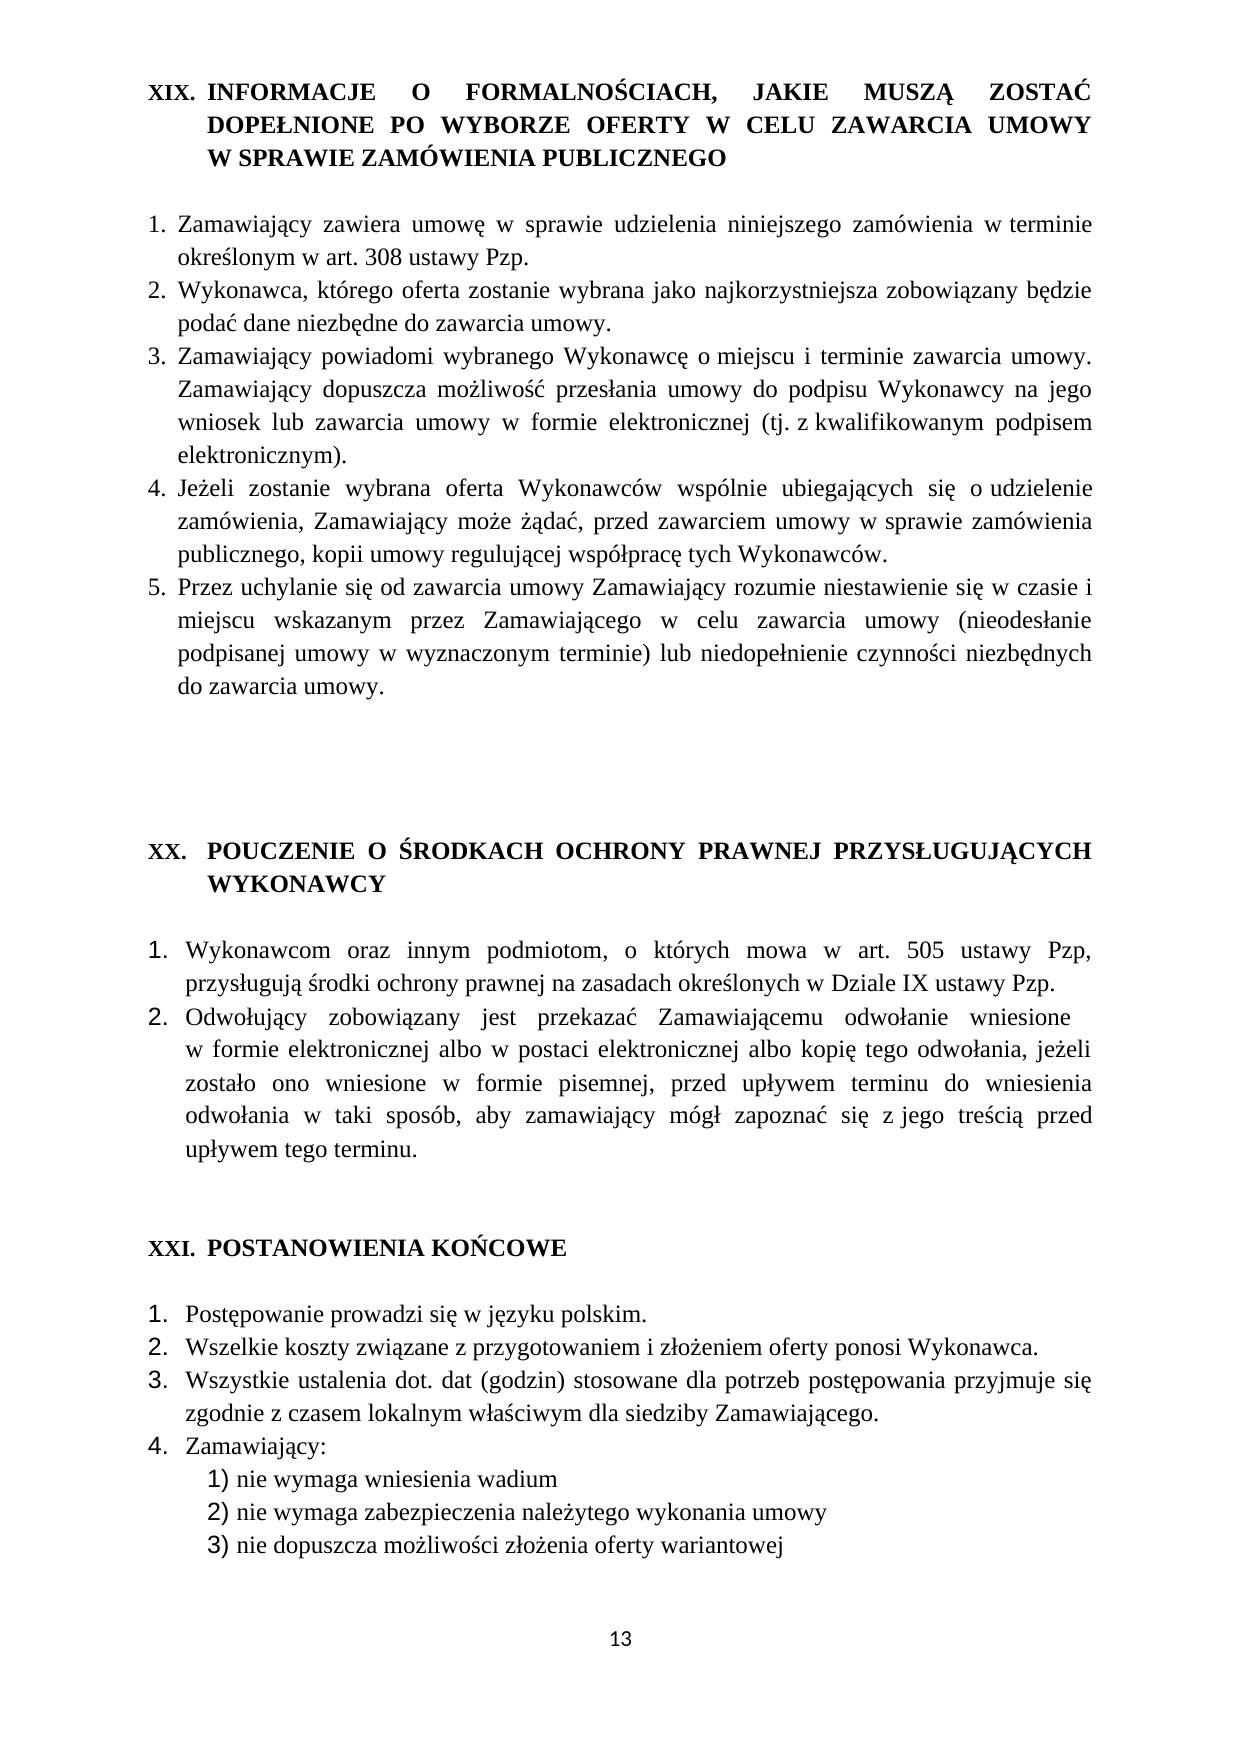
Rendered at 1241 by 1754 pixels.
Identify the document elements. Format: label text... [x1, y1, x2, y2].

list Wszelkie koszty związane z przygotowaniem i złożeniem oferty ponosi Wykonawca. [148, 1332, 1092, 1361]
list INFORMACJE O FORMALNOŚCIACH, JAKIE MUSZĄ ZOSTAĆ DOPEŁNIONE PO WYBORZE OFERTY W CELU ZAWARCIA UMOWY W SPRAWIE ZAMÓWIENIA PUBLICZNEGO [148, 77, 1092, 172]
list Przez uchylanie się od zawarcia umowy Zamawiający rozumie niestawienie się w czasie i miejscu wskazanym przez Zamawiającego w celu zawarcia umowy (nieodesłanie podpisanej umowy w wyznaczonym terminie) lub niedopełnienie czynności niezbędnych do zawarcia umowy. [148, 572, 1092, 700]
list Wszystkie ustalenia dot. dat (godzin) stosowane dla potrzeb postępowania przyjmuje się zgodnie z czasem lokalnym właściwym dla siedziby Zamawiającego. [148, 1365, 1092, 1427]
list Postępowanie prowadzi się w języku polskim. [148, 1299, 1092, 1328]
list Wykonawca, którego oferta zostanie wybrana jako najkorzystniejsza zobowiązany będzie podać dane niezbędne do zawarcia umowy. [148, 275, 1092, 337]
list nie wymaga zabezpieczenia należytego wykonania umowy [207, 1497, 1092, 1526]
list Odwołujący zobowiązany jest przekazać Zamawiającemu odwołanie wniesione w formie elektronicznej albo w postaci elektronicznej albo kopię tego odwołania, jeżeli zostało ono wniesione w formie pisemnej, przed upływem terminu do wniesienia odwołania w taki sposób, aby zamawiający mógł zapoznać się z jego treścią przed upływem tego terminu. [148, 1001, 1092, 1162]
list Zamawiający: [148, 1431, 1092, 1460]
list Wykonawcom oraz innym podmiotom, o których mowa w art. 505 ustawy Pzp, przysługują środki ochrony prawnej na zasadach określonych w Dziale IX ustawy Pzp. [148, 935, 1092, 997]
list nie dopuszcza możliwości złożenia oferty wariantowej [207, 1531, 1092, 1559]
list nie wymaga wniesienia wadium [207, 1464, 1092, 1493]
list POSTANOWIENIA KOŃCOWE [148, 1233, 1092, 1261]
list Jeżeli zostanie wybrana oferta Wykonawców wspólnie ubiegających się o udzielenie zamówienia, Zamawiający może żądać, przed zawarciem umowy w sprawie zamówienia publicznego, kopii umowy regulującej współpracę tych Wykonawców. [148, 473, 1092, 568]
list POUCZENIE O ŚRODKACH OCHRONY PRAWNEJ PRZYSŁUGUJĄCYCH WYKONAWCY [148, 836, 1092, 898]
list Zamawiający zawiera umowę w sprawie udzielenia niniejszego zamówienia w terminie określonym w art. 308 ustawy Pzp. [148, 209, 1092, 271]
list Zamawiający powiadomi wybranego Wykonawcę o miejscu i terminie zawarcia umowy. Zamawiający dopuszcza możliwość przesłania umowy do podpisu Wykonawcy na jego wniosek lub zawarcia umowy w formie elektronicznej (tj. z kwalifikowanym podpisem elektronicznym). [148, 341, 1092, 469]
